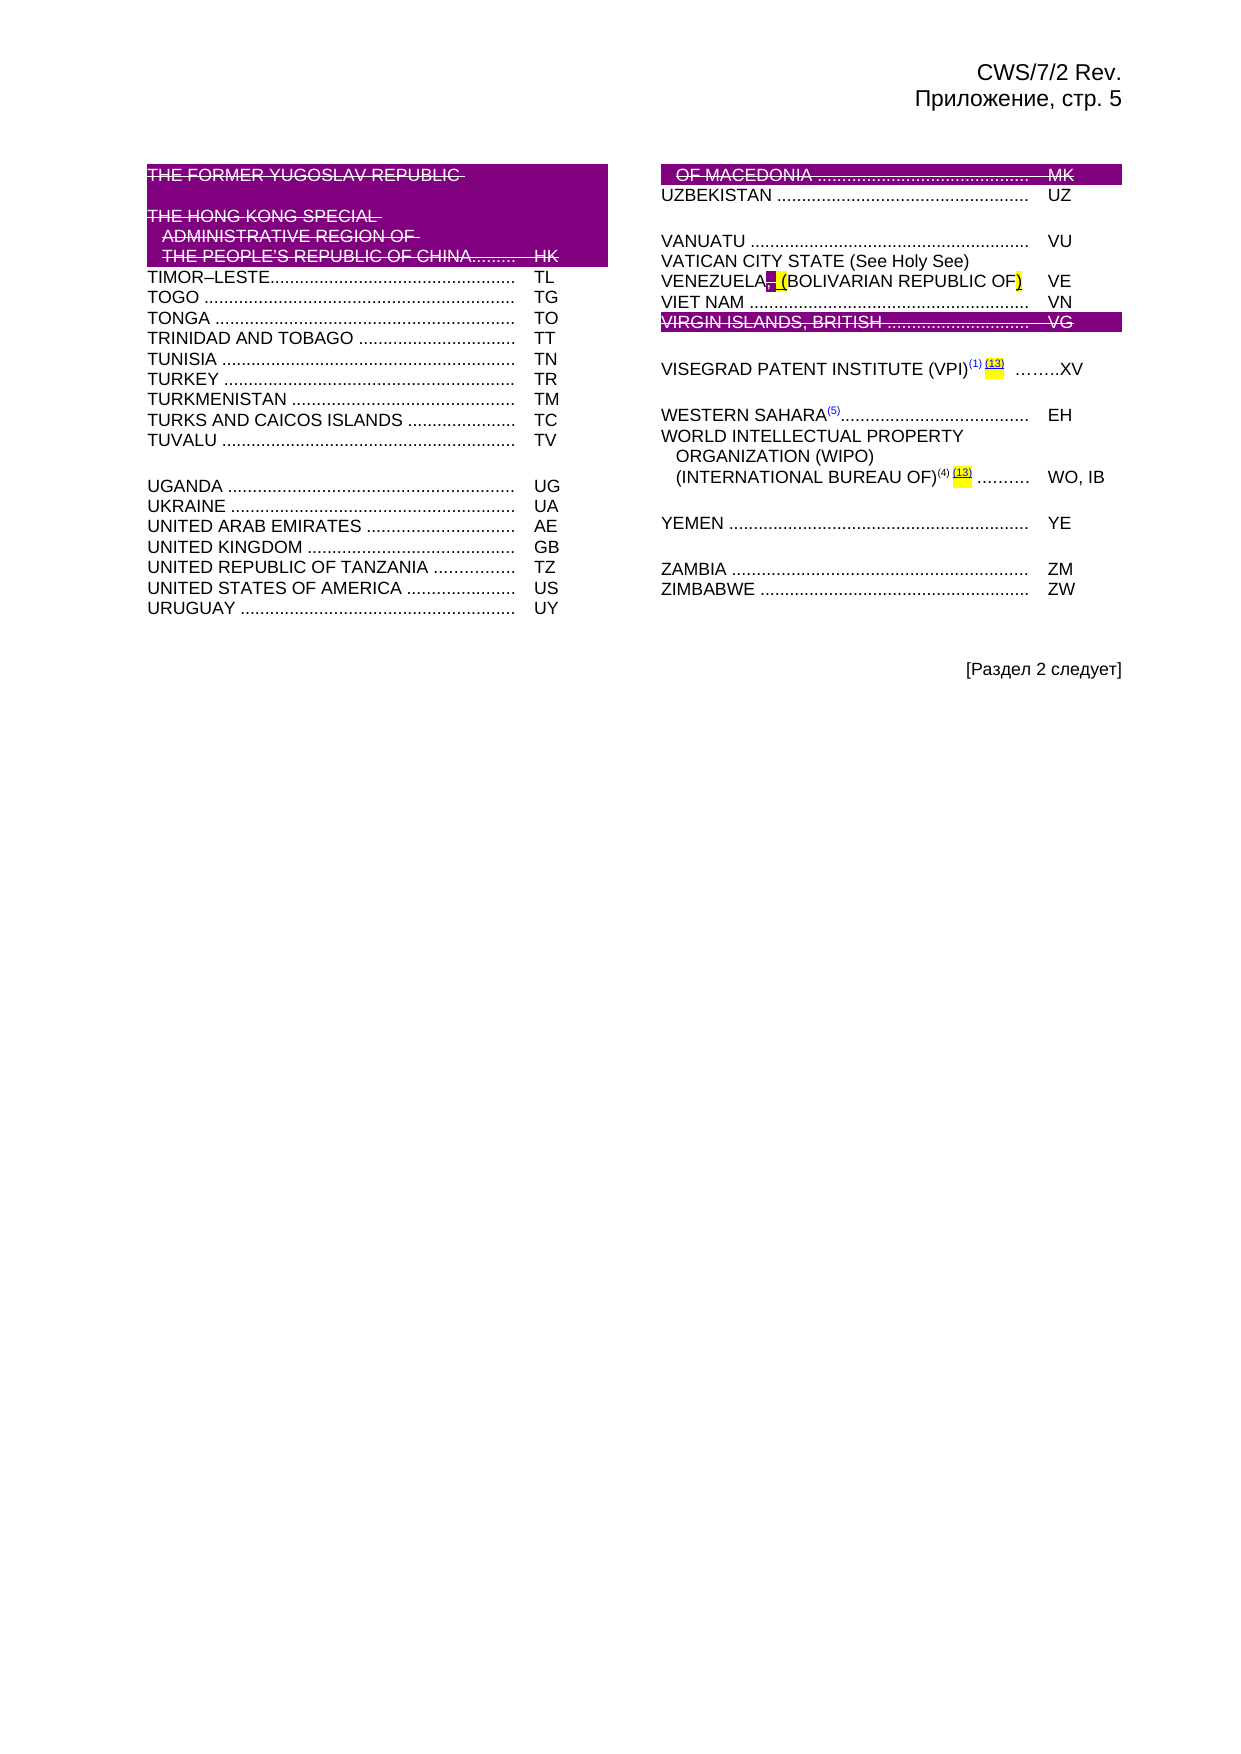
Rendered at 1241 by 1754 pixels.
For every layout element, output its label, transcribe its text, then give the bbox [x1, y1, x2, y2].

text UNITED STATES OF AMERICA US [147, 577, 608, 598]
text UG [147, 475, 608, 496]
text VATICAN CITY STATE (See Holy See) [661, 251, 1122, 271]
text URUGUAY UY [147, 598, 608, 618]
text WORLD INTELLECTUAL PROPERTY ORGANIZATION (WIPO) (INTERNATIONAL BUREAU OF)(4) (13) WO, IB [661, 426, 1122, 488]
text THE FORMER YUGOSLAV REPUBLIC OF MACEDONIA MK [147, 164, 608, 185]
text ZM [661, 558, 1122, 579]
text [Раздел 2 следует] [147, 659, 1122, 679]
text TT [147, 328, 608, 348]
text WESTERN SAHARA(5) EH [661, 404, 1122, 426]
text THE HONG KONG SPECIAL ADMINISTRATIVE REGION OF THE PEOPLE’S REPUBLIC OF CHINA HK [147, 205, 608, 267]
text YE [661, 513, 1122, 533]
text UZ [661, 185, 1122, 205]
text TV [147, 430, 608, 450]
text TG [147, 287, 608, 307]
text TC [147, 409, 608, 430]
text UA [147, 496, 608, 516]
text VU [661, 230, 1122, 251]
text VENEZUELA, (BOLIVARIAN REPUBLIC OF) VE [787, 271, 1016, 292]
text VIRGIN ISLANDS, BRITISH VG [661, 312, 1122, 332]
text VIET VN [661, 292, 1122, 312]
text ZW [661, 579, 1122, 599]
text TIMOR–LESTE TL [147, 267, 608, 287]
text UNITED TZ [147, 557, 608, 577]
text THE FORMER YUGOSLAV REPUBLIC OF MACEDONIA MK [661, 164, 1122, 185]
text TO [147, 307, 608, 328]
text GB [147, 537, 608, 557]
text UNITED ARAB EMIRATES AE [147, 516, 608, 537]
text TN [147, 348, 608, 369]
text VISEGRAD PATENT INSTITUTE (VPI)(1) (13) …….. XV [661, 357, 1122, 379]
text TM [147, 389, 608, 409]
text TR [147, 369, 608, 389]
